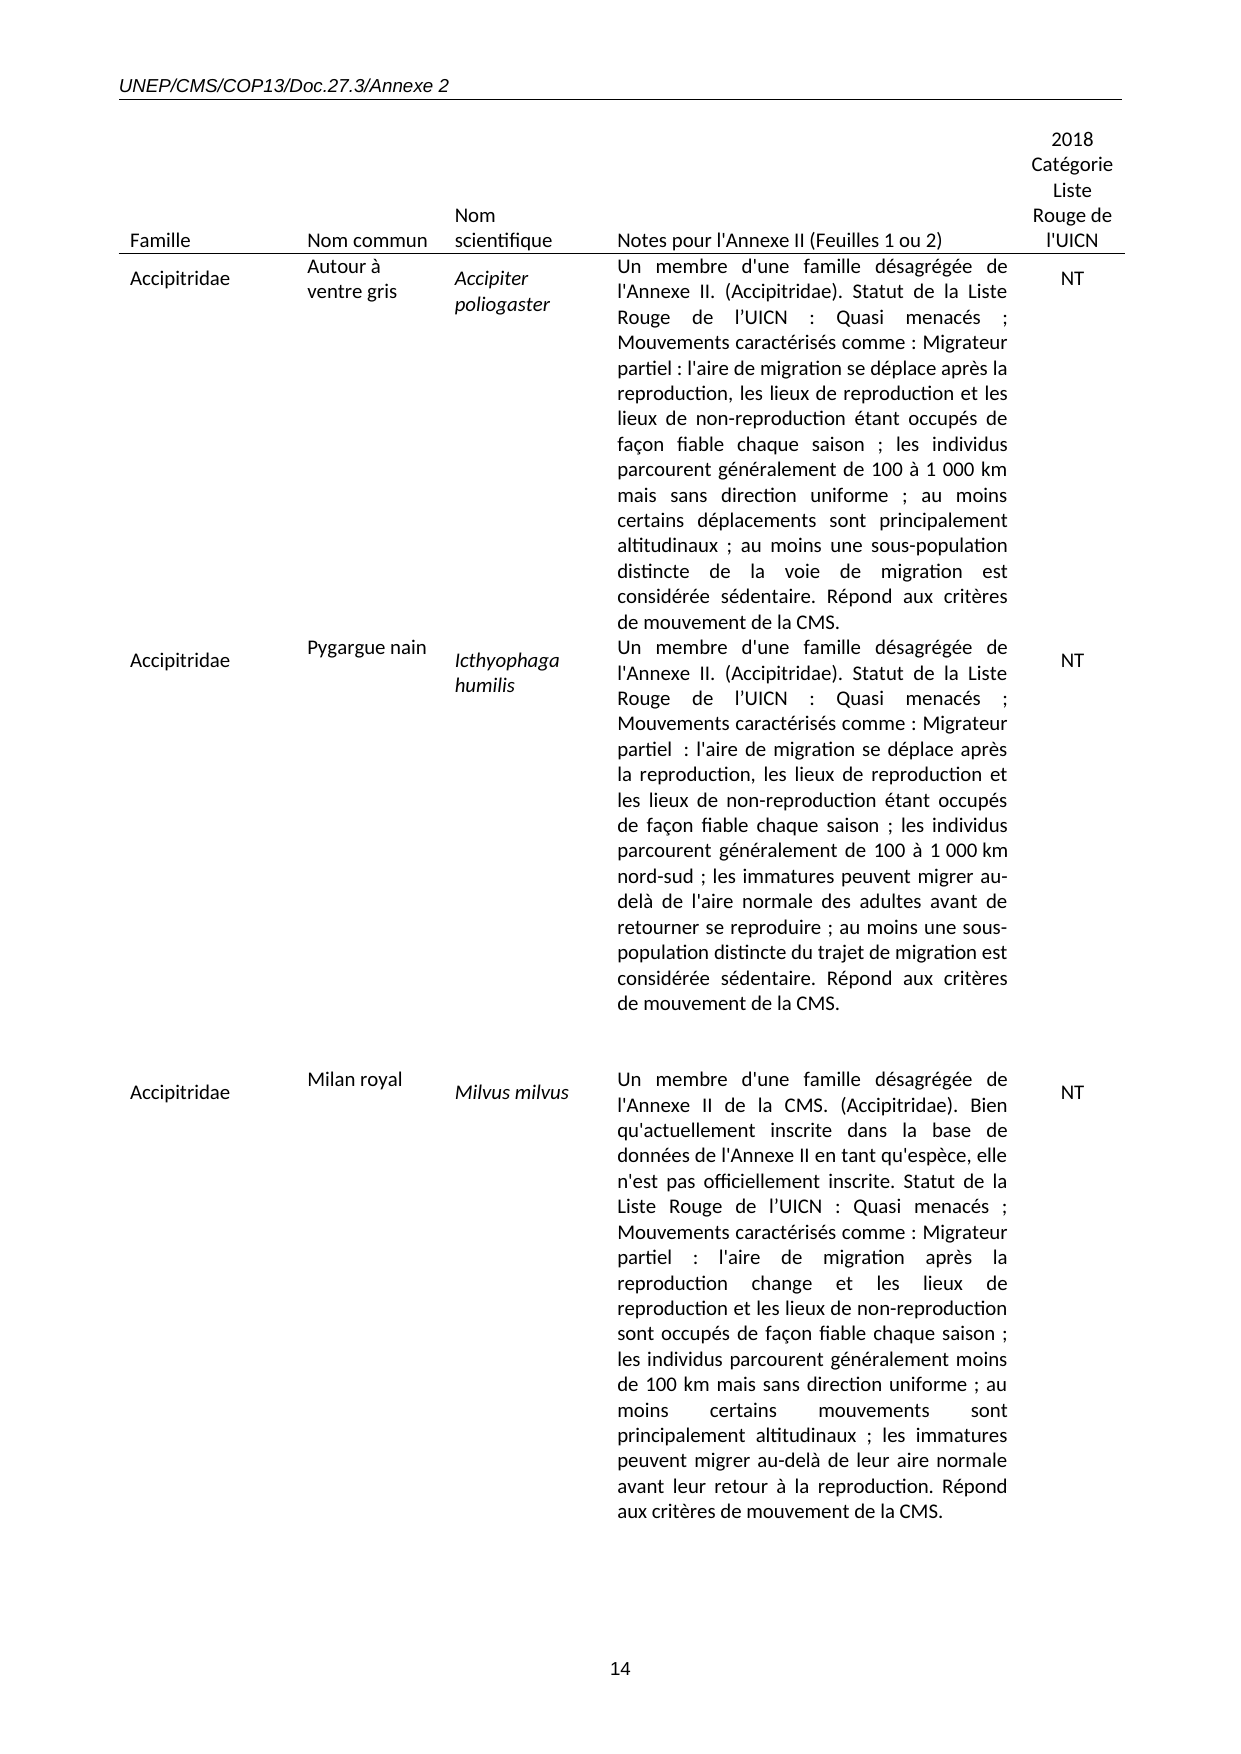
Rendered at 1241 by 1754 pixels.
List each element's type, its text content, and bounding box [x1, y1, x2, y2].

table_cell NT [1019, 634, 1125, 1066]
table_header Famille [119, 126, 296, 253]
table_header 2018 Catégorie Liste Rouge de l'UICN [1019, 126, 1125, 253]
table_cell NT [1019, 1066, 1125, 1575]
table_cell Accipitridae [119, 254, 296, 634]
table_cell Accipiter poliogaster [443, 254, 606, 634]
table_cell Accipitridae [119, 634, 296, 1066]
table_header Notes pour l'Annexe II (Feuilles 1 ou 2) [606, 126, 1019, 253]
table_cell Autour à ventre gris [296, 254, 443, 634]
table_header Nom scientifique [443, 126, 606, 253]
table_cell Milan royal [296, 1066, 443, 1575]
table_cell Un membre d'une famille désagrégée de l'Annexe II de la CMS. (Accipitridae). Bien qu'actuellement inscrite dans la base de données de l'Annexe II en tant qu'espèce, elle n'est pas officiellement inscrite. Statut de la Liste Rouge de l’UICN : Quasi menacés ; Mouvements caractérisés comme : Migrateur partiel : l'aire de migration après la reproduction change et les lieux de reproduction et les lieux de non-reproduction sont occupés de façon fiable chaque saison ; les individus parcourent généralement moins de 100 km mais sans direction uniforme ; au moins certains mouvements sont principalement altitudinaux ; les immatures peuvent migrer au-delà de leur aire normale avant leur retour à la reproduction. Répond aux critères de mouvement de la CMS. [606, 1066, 1019, 1575]
table_cell Pygargue nain [296, 634, 443, 1066]
table_cell NT [1019, 254, 1125, 634]
table_cell Accipitridae [119, 1066, 296, 1575]
table_cell Un membre d'une famille désagrégée de l'Annexe II. (Accipitridae). Statut de la Liste Rouge de l’UICN : Quasi menacés ; Mouvements caractérisés comme : Migrateur partiel : l'aire de migration se déplace après la reproduction, les lieux de reproduction et les lieux de non-reproduction étant occupés de façon fiable chaque saison ; les individus parcourent généralement de 100 à 1 000 km mais sans direction uniforme ; au moins certains déplacements sont principalement altitudinaux ; au moins une sous-population distincte de la voie de migration est considérée sédentaire. Répond aux critères de mouvement de la CMS. [606, 254, 1019, 634]
table_cell Milvus milvus [443, 1066, 606, 1575]
table_cell Icthyophaga humilis [443, 634, 606, 1066]
table_cell Un membre d'une famille désagrégée de l'Annexe II. (Accipitridae). Statut de la Liste Rouge de l’UICN : Quasi menacés ; Mouvements caractérisés comme : Migrateur partiel : l'aire de migration se déplace après la reproduction, les lieux de reproduction et les lieux de non-reproduction étant occupés de façon fiable chaque saison ; les individus parcourent généralement de 100 à 1 000 km nord-sud ; les immatures peuvent migrer au-delà de l'aire normale des adultes avant de retourner se reproduire ; au moins une sous-population distincte du trajet de migration est considérée sédentaire. Répond aux critères de mouvement de la CMS. [606, 634, 1019, 1066]
table_header Nom commun [296, 126, 443, 253]
